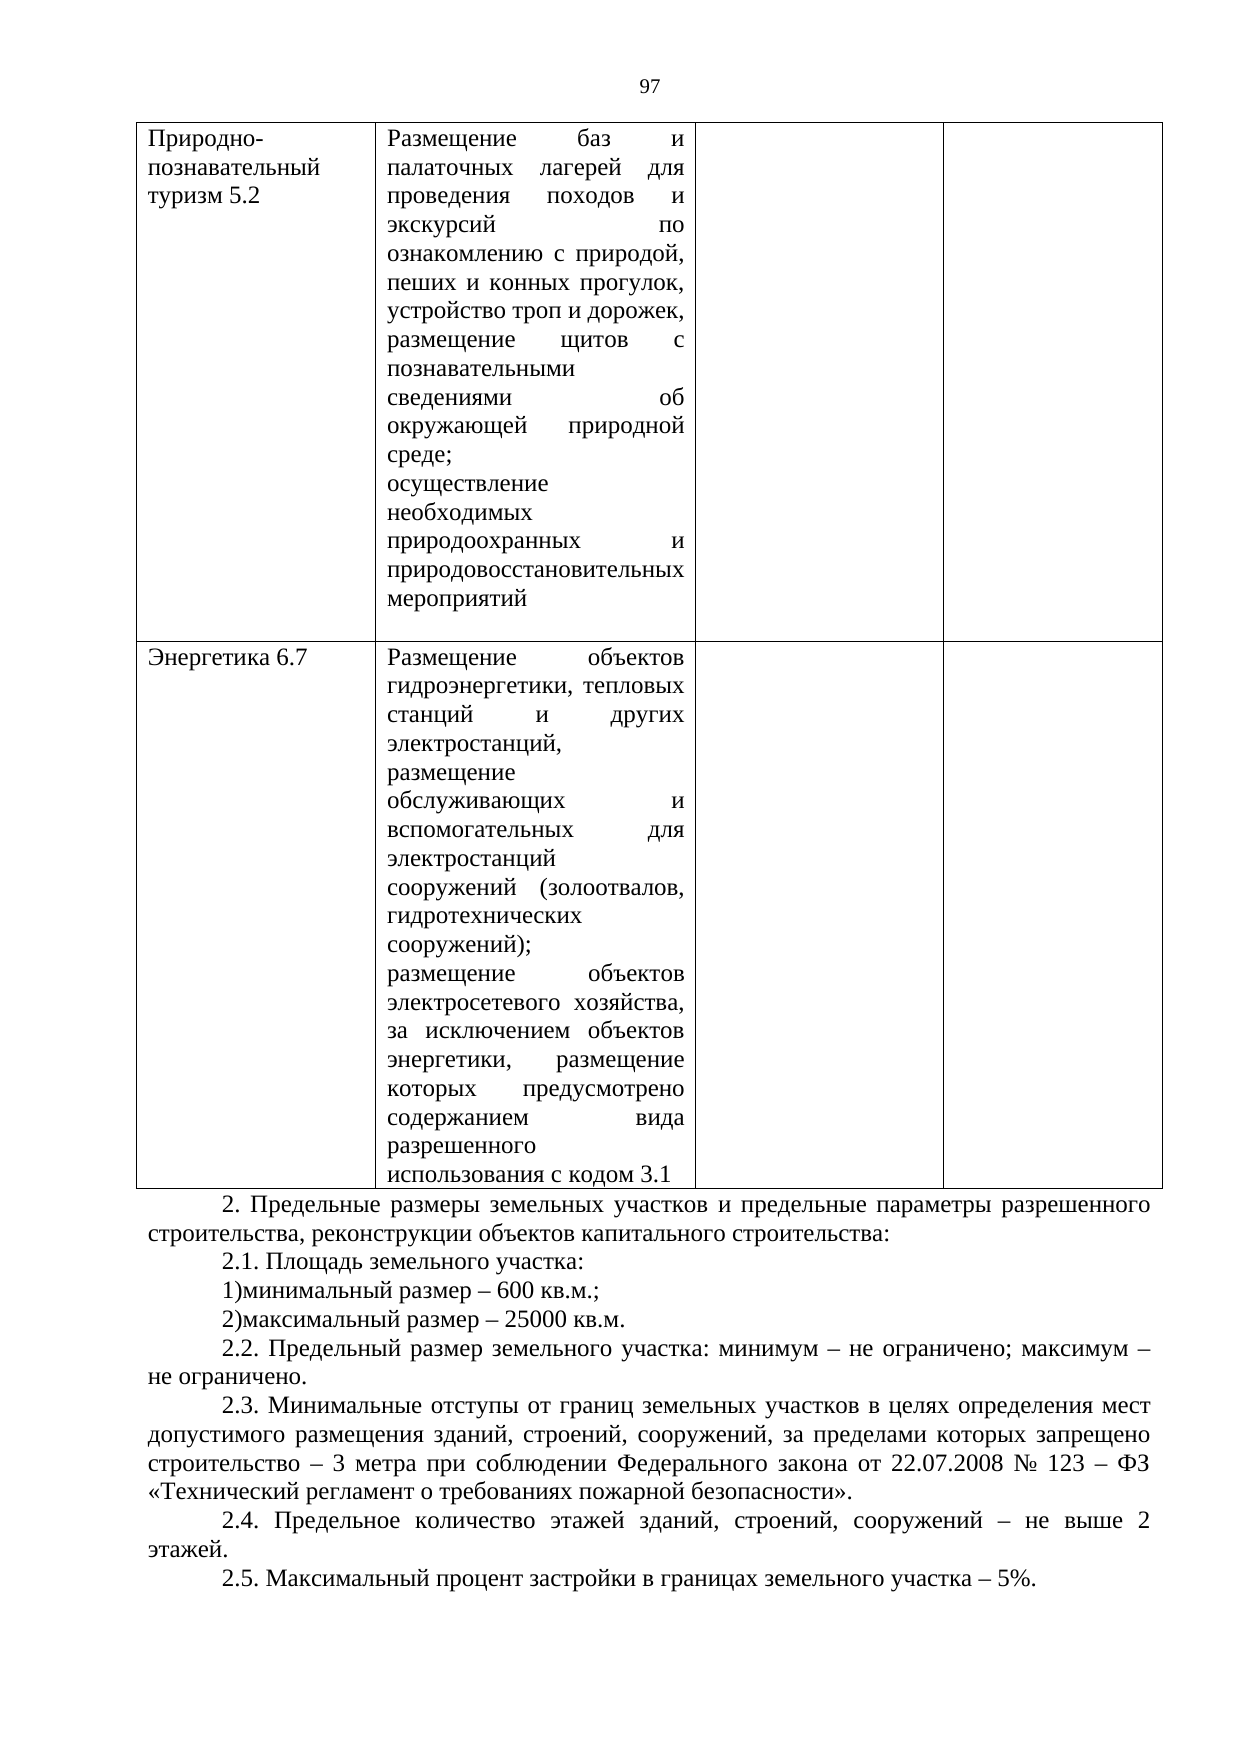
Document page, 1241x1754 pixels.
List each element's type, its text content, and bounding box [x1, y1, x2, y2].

text 2.2. Предельный размер земельного участка: минимум – не ограничено; максимум – не ограничено. [148, 1333, 1152, 1390]
text 1)минимальный размер – 600 кв.м.; [148, 1275, 1152, 1304]
table_cell [944, 642, 1162, 1188]
table_cell Размещение объектов гидроэнергетики, тепловых станций и других электростанций, размещение обслуживающих и вспомогательных для электростанций сооружений (золоотвалов, гидротехнических сооружений); размещение объектов электросетевого хозяйства, за исключением объектов энергетики, размещение которых предусмотрено содержанием вида разрешенного использования с кодом 3.1 [376, 642, 695, 1188]
table_cell [696, 642, 943, 1188]
table_cell Энергетика 6.7 [137, 642, 375, 1188]
text 2.3. Минимальные отступы от границ земельных участков в целях определения мест допустимого размещения зданий, строений, сооружений, за пределами которых запрещено строительство – 3 метра при соблюдении Федерального закона от 22.07.2008 № 123 – ФЗ «Технический регламент о требованиях пожарной безопасности». [148, 1390, 1152, 1505]
text 2.4. Предельное количество этажей зданий, строений, сооружений – не выше 2 этажей. [148, 1505, 1152, 1563]
text 2.5. Максимальный процент застройки в границах земельного участка – 5%. [148, 1563, 1152, 1591]
table_cell [944, 123, 1162, 641]
table_cell Природно-познавательный туризм 5.2 [137, 123, 375, 641]
table_cell [696, 123, 943, 641]
table_cell Размещение баз и палаточных лагерей для проведения походов и экскурсий по ознакомлению с природой, пеших и конных прогулок, устройство троп и дорожек, размещение щитов с познавательными сведениями об окружающей природной среде; осуществление необходимых природоохранных и природовосстановительных мероприятий [376, 123, 695, 641]
text 2. Предельные размеры земельных участков и предельные параметры разрешенного строительства, реконструкции объектов капитального строительства: [148, 1189, 1152, 1246]
text 2)максимальный размер – 25000 кв.м. [148, 1304, 1152, 1333]
text 2.1. Площадь земельного участка: [148, 1246, 1152, 1275]
